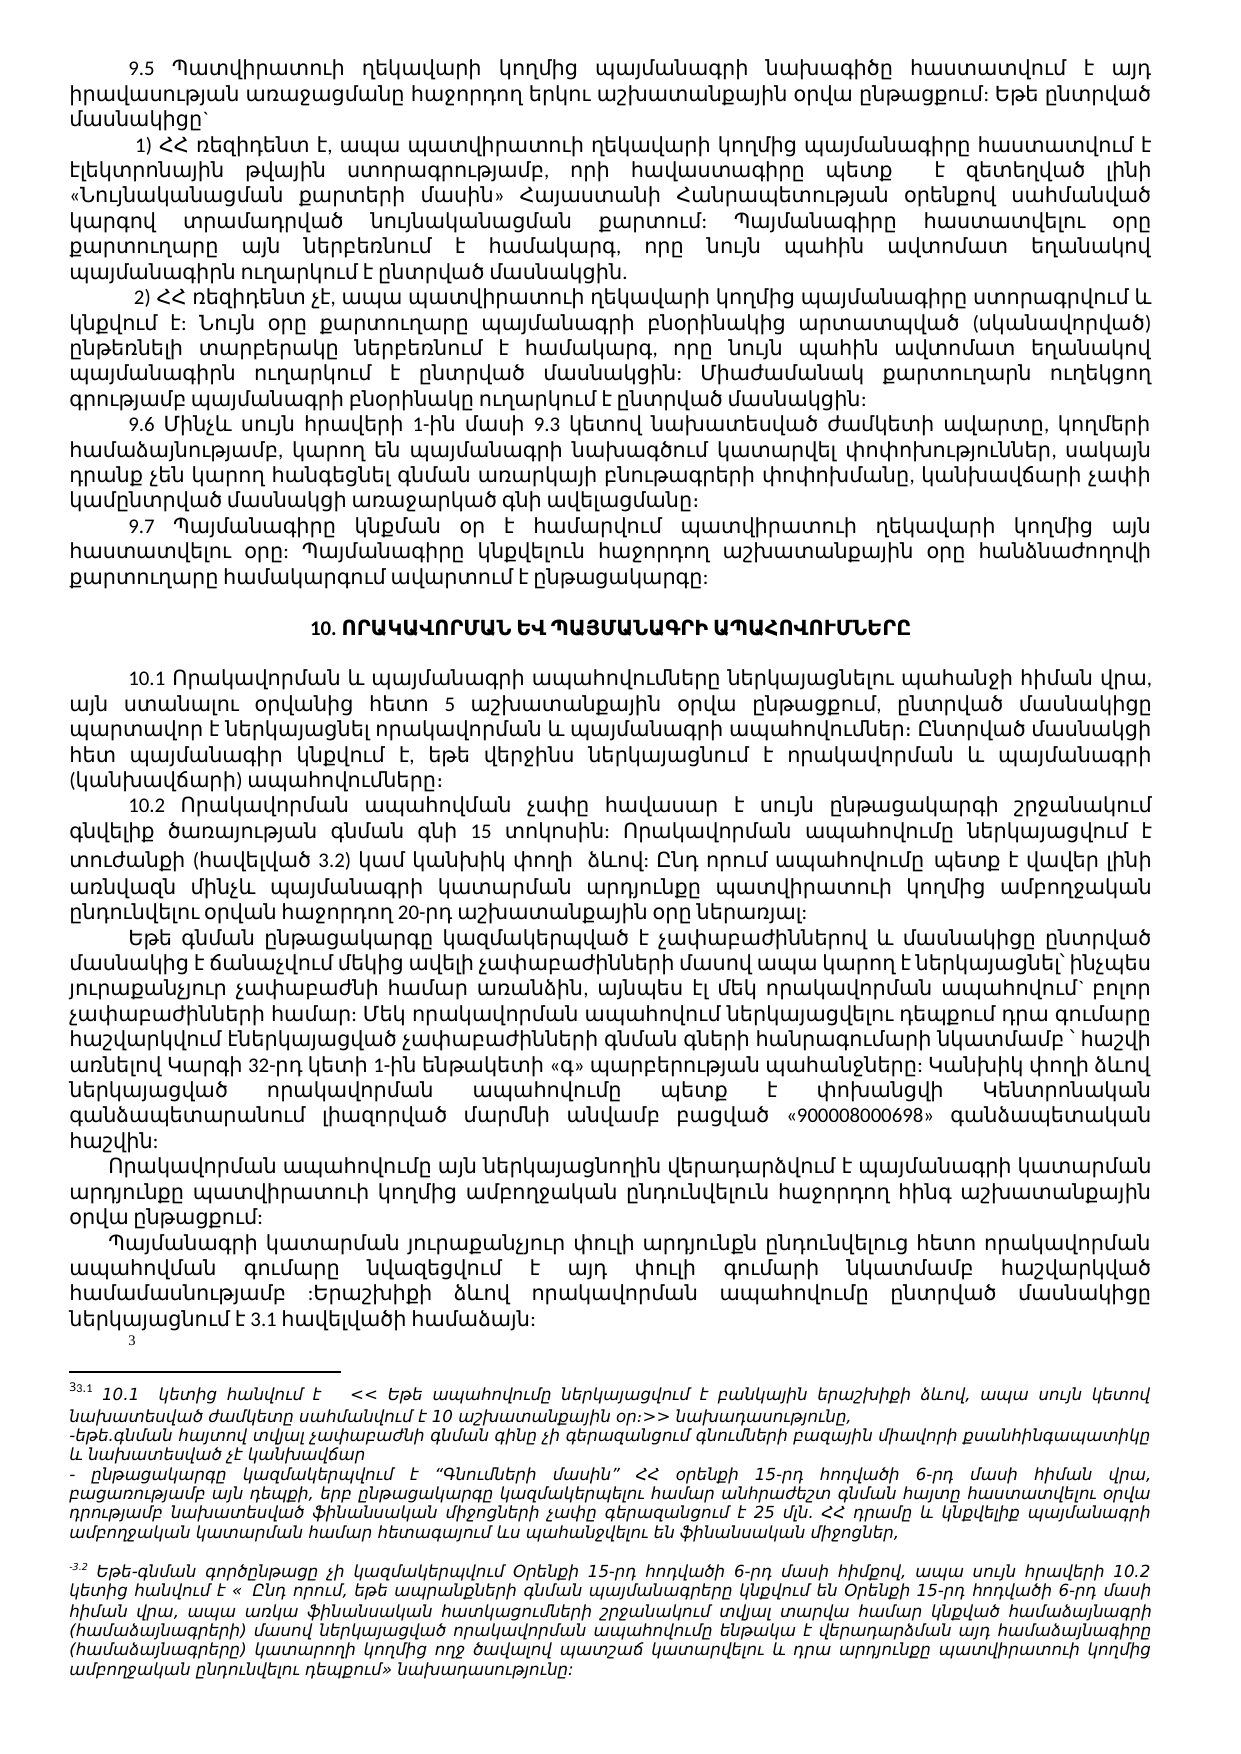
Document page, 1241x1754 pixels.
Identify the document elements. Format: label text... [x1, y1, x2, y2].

text 1) ՀՀ ռեզիդենտ է, ապա պատվիրատուի ղեկավարի կողմից պայմանագիրը հաստատվում է էլեկտրոնային թվային ստորագրությամբ, որի հավաստագիրը պետք է զետեղված լինի «Նույնականացման քարտերի մասին» Հայաստանի Հանրապետության օրենքով սահմանված կարգով տրամադրված նույնականացման քարտում: Պայմանագիրը հաստատվելու օրը քարտուղարը այն ներբեռնում է համակարգ, որը նույն պահին ավտոմատ եղանակով պայմանագիրն ուղարկում է ընտրված մասնակցին. [69, 132, 1152, 284]
text Պայմանագրի կատարման յուրաքանչյուր փուլի արդյունքն ընդունվելուց հետո որակավորման ապահովման գումարը նվազեցվում է այդ փուլի գումարի նկատմամբ հաշվարկված համամասնությամբ :Երաշխիքի ձևով որակավորման ապահովումը ընտրված մասնակիցը ներկայացնում է 3.1 հավելվածի համաձայն: [69, 1230, 1152, 1331]
text 9.7 Պայմանագիրը կնքման օր է համարվում պատվիրատուի ղեկավարի կողմից այն հաստատվելու օրը: Պայմանագիրը կնքվելուն հաջորդող աշխատանքային օրը հանձնաժողովի քարտուղարը համակարգում ավարտում է ընթացակարգը: [69, 513, 1152, 589]
text 10. ՈՐԱԿԱՎՈՐՄԱՆ ԵՎ ՊԱՅՄԱՆԱԳՐԻ ԱՊԱՀՈՎՈՒՄՆԵՐԸ [69, 615, 1152, 640]
text 9.5 Պատվիրատուի ղեկավարի կողմից պայմանագրի նախագիծը հաստատվում է այդ իրավասության առաջացմանը հաջորդող երկու աշխատանքային օրվա ընթացքում: Եթե ընտրված մասնակիցը` [69, 56, 1152, 132]
text 10.2 Որակավորման ապահովման չափը հավասար է սույն ընթացակարգի շրջանակում գնվելիք ծառայության գնման գնի 15 տոկոսին: Որակավորման ապահովումը ներկայացվում է տուժանքի (հավելված 3.2) կամ կանխիկ փողի ձևով: Ընդ որում ապահովումը պետք է վավեր լինի առնվազն մինչև պայմանագրի կատարման արդյունքը պատվիրատուի կողմից ամբողջական ընդունվելու օրվան հաջորդող 20-րդ աշխատանքային օրը ներառյալ: [69, 793, 1152, 925]
text 10.1 Որակավորման և պայմանագրի ապահովումները ներկայացնելու պահանջի հիման վրա, այն ստանալու օրվանից հետո 5 աշխատանքային օրվա ընթացքում, ընտրված մասնակիցը պարտավոր է ներկայացնել որակավորման և պայմանագրի ապահովումներ։ Ընտրված մասնակցի հետ պայմանագիր կնքվում է, եթե վերջինս ներկայացնում է որակավորման և պայմանագրի (կանխավճարի) ապահովումները։ [69, 666, 1152, 793]
text Որակավորման ապահովումը այն ներկայացնողին վերադարձվում է պայմանագրի կատարման արդյունքը պատվիրատուի կողմից ամբողջական ընդունվելուն հաջորդող հինգ աշխատանքային օրվա ընթացքում: [69, 1153, 1152, 1230]
text 2) ՀՀ ռեզիդենտ չէ, ապա պատվիրատուի ղեկավարի կողմից պայմանագիրը ստորագրվում և կնքվում է: Նույն օրը քարտուղարը պայմանագրի բնօրինակից արտատպված (սկանավորված) ընթեռնելի տարբերակը ներբեռնում է համակարգ, որը նույն պահին ավտոմատ եղանակով պայմանագիրն ուղարկում է ընտրված մասնակցին: Միաժամանակ քարտուղարն ուղեկցող գրությամբ պայմանագրի բնօրինակը ուղարկում է ընտրված մասնակցին: [69, 284, 1152, 411]
text 9.6 Մինչև սույն հրավերի 1-ին մասի 9.3 կետով նախատեսված ժամկետի ավարտը, կողմերի համաձայնությամբ, կարող են պայմանագրի նախագծում կատարվել փոփոխություններ, սակայն դրանք չեն կարող հանգեցնել գնման առարկայի բնութագրերի փոփոխմանը, կանխավճարի չափի կամընտրված մասնակցի առաջարկած գնի ավելացմանը։ [69, 411, 1152, 513]
text Եթե գնման ընթացակարգը կազմակերպված է չափաբաժիններով և մասնակիցը ընտրված մասնակից է ճանաչվում մեկից ավելի չափաբաժինների մասով ապա կարող է ներկայացնել՝ ինչպես յուրաքանչյուր չափաբաժնի համար առանձին, այնպես էլ մեկ որակավորման ապահովում` բոլոր չափաբաժինների համար: Մեկ որակավորման ապահովում ներկայացվելու դեպքում դրա գումարը հաշվարկվում էներկայացված չափաբաժինների գնման գների հանրագումարի նկատմամբ ՝ հաշվի առնելով Կարգի 32-րդ կետի 1-ին ենթակետի «գ» պարբերության պահանջները: Կանխիկ փողի ձևով ներկայացված որակավորման ապահովումը պետք է փոխանցվի Կենտրոնական գանձապետարանում լիազորված մարմնի անվամբ բացված «900008000698» գանձապետական հաշվին: [69, 925, 1152, 1153]
